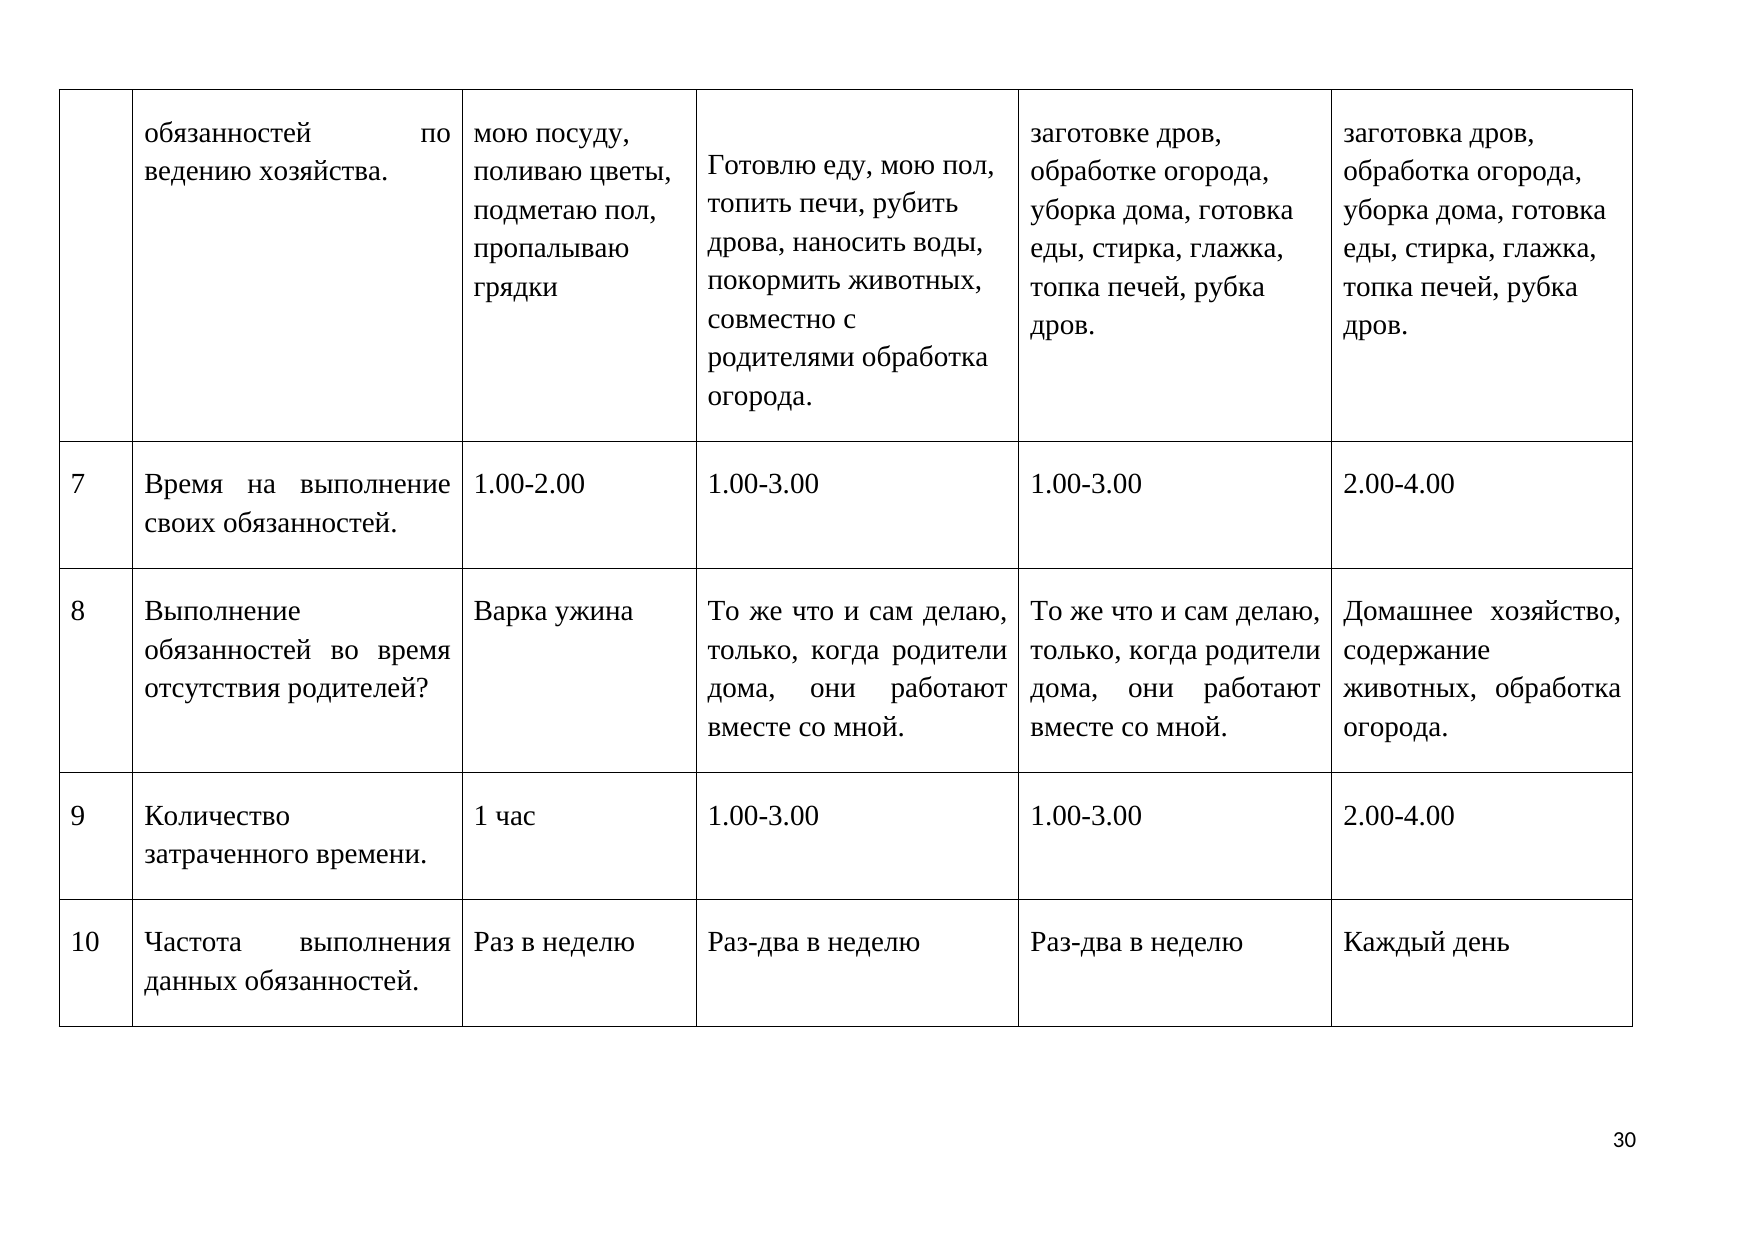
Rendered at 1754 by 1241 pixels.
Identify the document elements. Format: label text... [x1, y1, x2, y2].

table_cell Раз-два в неделю [1019, 900, 1331, 1026]
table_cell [1019, 90, 1331, 441]
table_cell 1.00-3.00 [697, 442, 1018, 567]
table_cell 8 [60, 569, 132, 772]
table_cell Время на выполнение своих обязанностей. [133, 442, 462, 567]
table_cell Количество затраченного времени. [133, 773, 462, 898]
table_cell 1.00-3.00 [1019, 773, 1331, 898]
table_cell Каждый день [1332, 900, 1632, 1026]
table_cell 2.00-4.00 [1332, 442, 1632, 567]
table_cell 1 час [463, 773, 696, 898]
table_cell Частота выполнения данных обязанностей. [133, 900, 462, 1026]
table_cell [463, 90, 696, 441]
table_cell 9 [60, 773, 132, 898]
table_cell То же что и сам делаю, только, когда родители дома, они работают вместе со мной. [697, 569, 1018, 772]
table_cell Варка ужина [463, 569, 696, 772]
table_cell 2.00-4.00 [1332, 773, 1632, 898]
table_cell 7 [60, 442, 132, 567]
table_cell Выполнение обязанностей во время отсутствия родителей? [133, 569, 462, 772]
table_cell 6 [60, 90, 132, 441]
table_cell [1332, 90, 1632, 441]
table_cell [133, 90, 462, 441]
table_cell Раз-два в неделю [697, 900, 1018, 1026]
table_cell Домашнее хозяйство, содержание животных, обработка огорода. [1332, 569, 1632, 772]
table_cell То же что и сам делаю, только, когда родители дома, они работают вместе со мной. [1019, 569, 1331, 772]
table_cell 1.00-3.00 [697, 773, 1018, 898]
table_cell 1.00-2.00 [463, 442, 696, 567]
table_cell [697, 90, 1018, 441]
table_cell 1.00-3.00 [1019, 442, 1331, 567]
table_cell Раз в неделю [463, 900, 696, 1026]
table_cell 10 [60, 900, 132, 1026]
